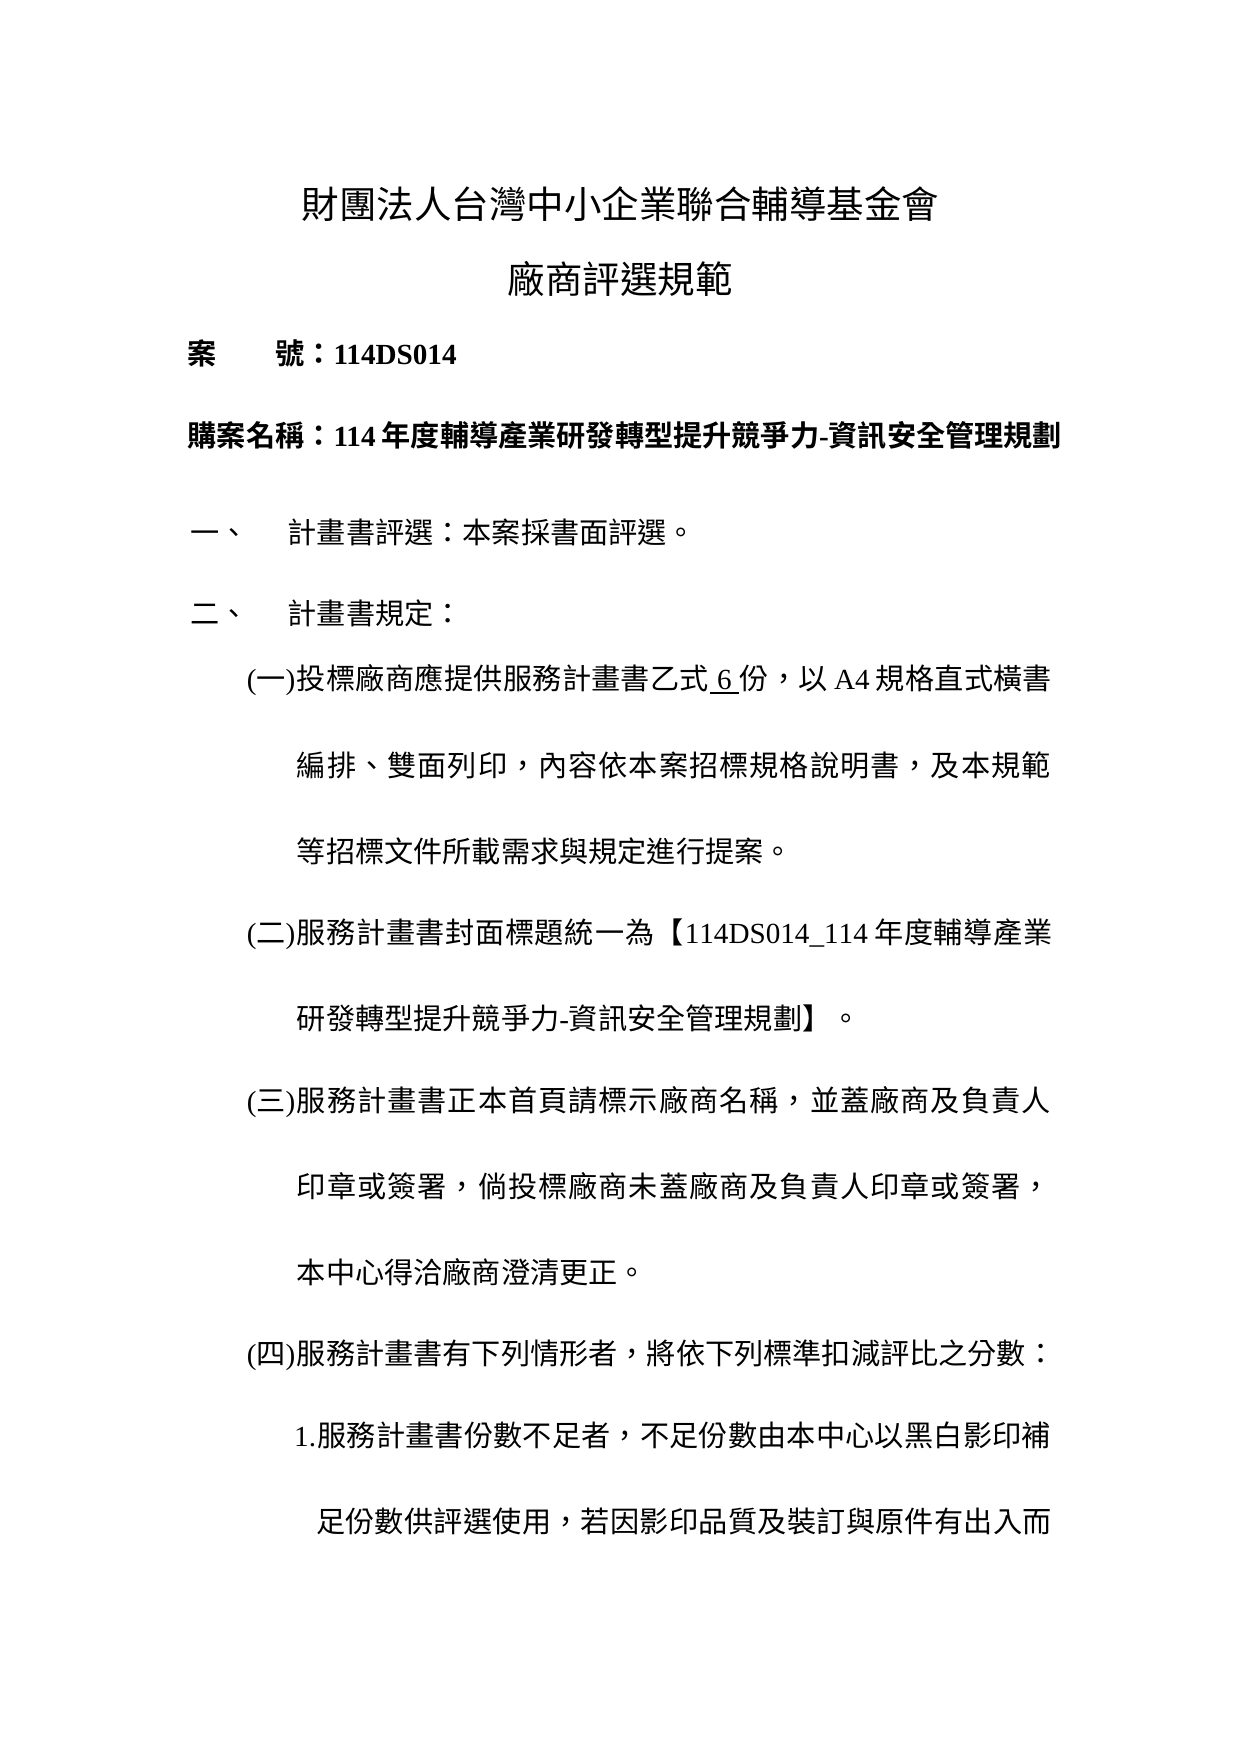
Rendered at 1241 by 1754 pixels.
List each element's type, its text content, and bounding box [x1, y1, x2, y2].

list 服務計畫書有下列情形者，將依下列標準扣減評比之分數： [247, 1314, 1053, 1389]
list 計畫書評選：本案採書面評選。 [190, 477, 1053, 552]
subtitle 財團法人台灣中小企業聯合輔導基金會 廠商評選規範 [187, 164, 1053, 314]
list 投標廠商應提供服務計畫書乙式 6 份，以A4規格直式橫書編排、雙面列印，內容依本案招標規格說明書，及本規範等招標文件所載需求與規定進行提案。 [247, 639, 1053, 887]
list 服務計畫書封面標題統一為【114DS014_114年度輔導產業研發轉型提升競爭力-資訊安全管理規劃】。 [247, 893, 1053, 1054]
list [294, 1396, 1053, 1557]
list 服務計畫書正本首頁請標示廠商名稱，並蓋廠商及負責人印章或簽署，倘投標廠商未蓋廠商及負責人印章或簽署，本中心得洽廠商澄清更正。 [247, 1061, 1053, 1308]
text 案 號：114DS014 [187, 314, 1053, 389]
text 購案名稱：114年度輔導產業研發轉型提升競爭力-資訊安全管理規劃 [187, 396, 1073, 471]
list 計畫書規定： [190, 558, 1053, 633]
